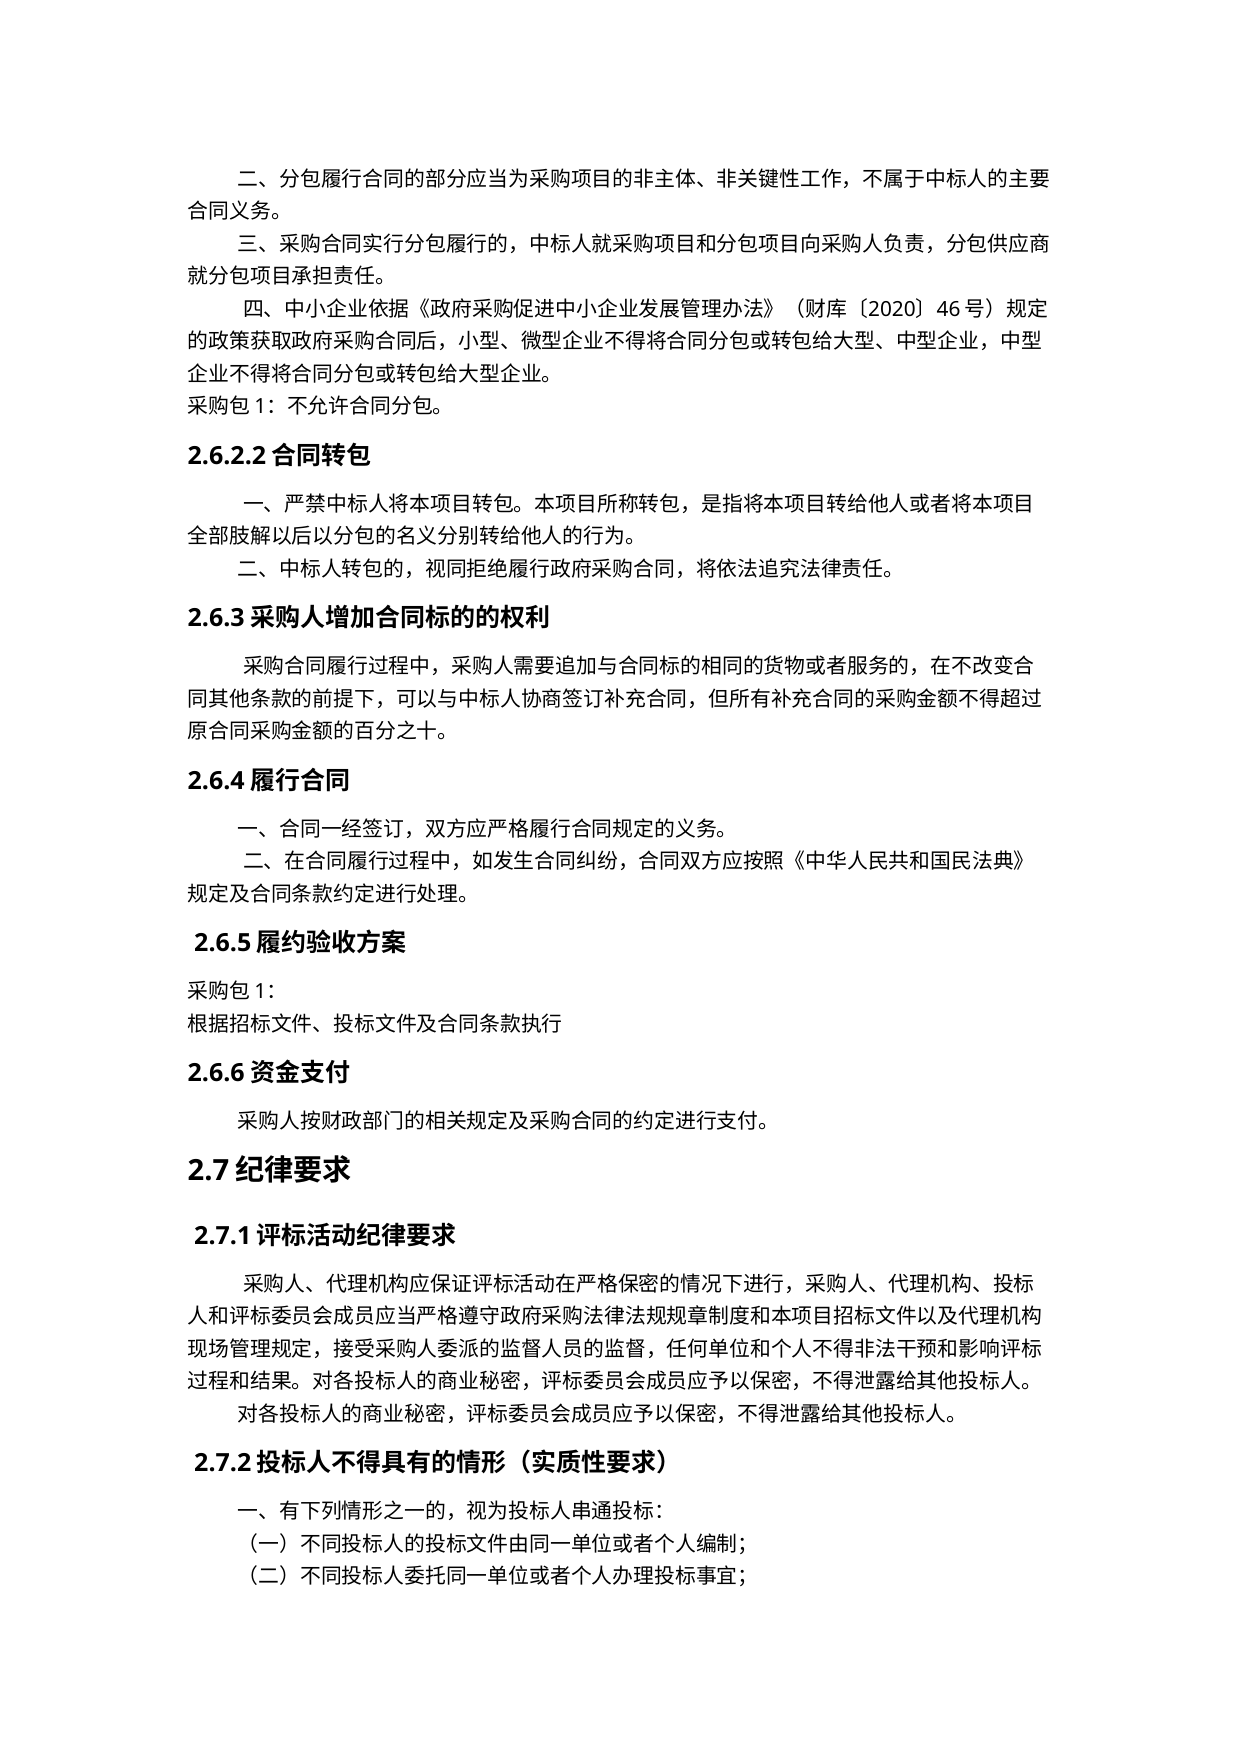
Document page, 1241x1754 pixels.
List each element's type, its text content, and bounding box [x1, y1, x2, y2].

text 一、合同一经签订，双方应严格履行合同规定的义务。 [187, 812, 1053, 844]
text 2.6.5履约验收方案 [187, 909, 1053, 974]
text （一）不同投标人的投标文件由同一单位或者个人编制； [187, 1527, 1053, 1559]
text 2.7.1评标活动纪律要求 [187, 1202, 1053, 1267]
text 采购合同履行过程中，采购人需要追加与合同标的相同的货物或者服务的，在不改变合同其他条款的前提下，可以与中标人协商签订补充合同，但所有补充合同的采购金额不得超过原合同采购金额的百分之十。 [187, 649, 1053, 747]
text （二）不同投标人委托同一单位或者个人办理投标事宜； [187, 1559, 1053, 1592]
text 二、分包履行合同的部分应当为采购项目的非主体、非关键性工作，不属于中标人的主要合同义务。 [187, 162, 1053, 227]
text 一、有下列情形之一的，视为投标人串通投标： [187, 1494, 1053, 1527]
text 2.6.6资金支付 [187, 1039, 1053, 1104]
text 采购包1：不允许合同分包。 [187, 389, 1053, 422]
text 对各投标人的商业秘密，评标委员会成员应予以保密，不得泄露给其他投标人。 [187, 1397, 1053, 1429]
text 2.6.2.2合同转包 [187, 422, 1053, 487]
text 根据招标文件、投标文件及合同条款执行 [187, 1007, 1053, 1039]
text 2.7纪律要求 [187, 1137, 1053, 1202]
text 二、在合同履行过程中，如发生合同纠纷，合同双方应按照《中华人民共和国民法典》规定及合同条款约定进行处理。 [187, 844, 1053, 909]
text 2.6.3采购人增加合同标的的权利 [187, 584, 1053, 649]
text 采购人按财政部门的相关规定及采购合同的约定进行支付。 [187, 1104, 1053, 1137]
text 三、采购合同实行分包履行的，中标人就采购项目和分包项目向采购人负责，分包供应商就分包项目承担责任。 [187, 227, 1053, 292]
text 2.6.4履行合同 [187, 747, 1053, 812]
text 一、严禁中标人将本项目转包。本项目所称转包，是指将本项目转给他人或者将本项目全部肢解以后以分包的名义分别转给他人的行为。 [187, 487, 1053, 552]
text 二、中标人转包的，视同拒绝履行政府采购合同，将依法追究法律责任。 [187, 552, 1053, 584]
text 采购人、代理机构应保证评标活动在严格保密的情况下进行，采购人、代理机构、投标人和评标委员会成员应当严格遵守政府采购法律法规规章制度和本项目招标文件以及代理机构现场管理规定，接受采购人委派的监督人员的监督，任何单位和个人不得非法干预和影响评标过程和结果。对各投标人的商业秘密，评标委员会成员应予以保密，不得泄露给其他投标人。 [187, 1267, 1053, 1397]
text 四、中小企业依据《政府采购促进中小企业发展管理办法》（财库〔2020〕46号）规定的政策获取政府采购合同后，小型、微型企业不得将合同分包或转包给大型、中型企业，中型企业不得将合同分包或转包给大型企业。 [187, 292, 1053, 389]
text 2.7.2投标人不得具有的情形（实质性要求） [187, 1429, 1053, 1494]
text 采购包1： [187, 974, 1053, 1007]
